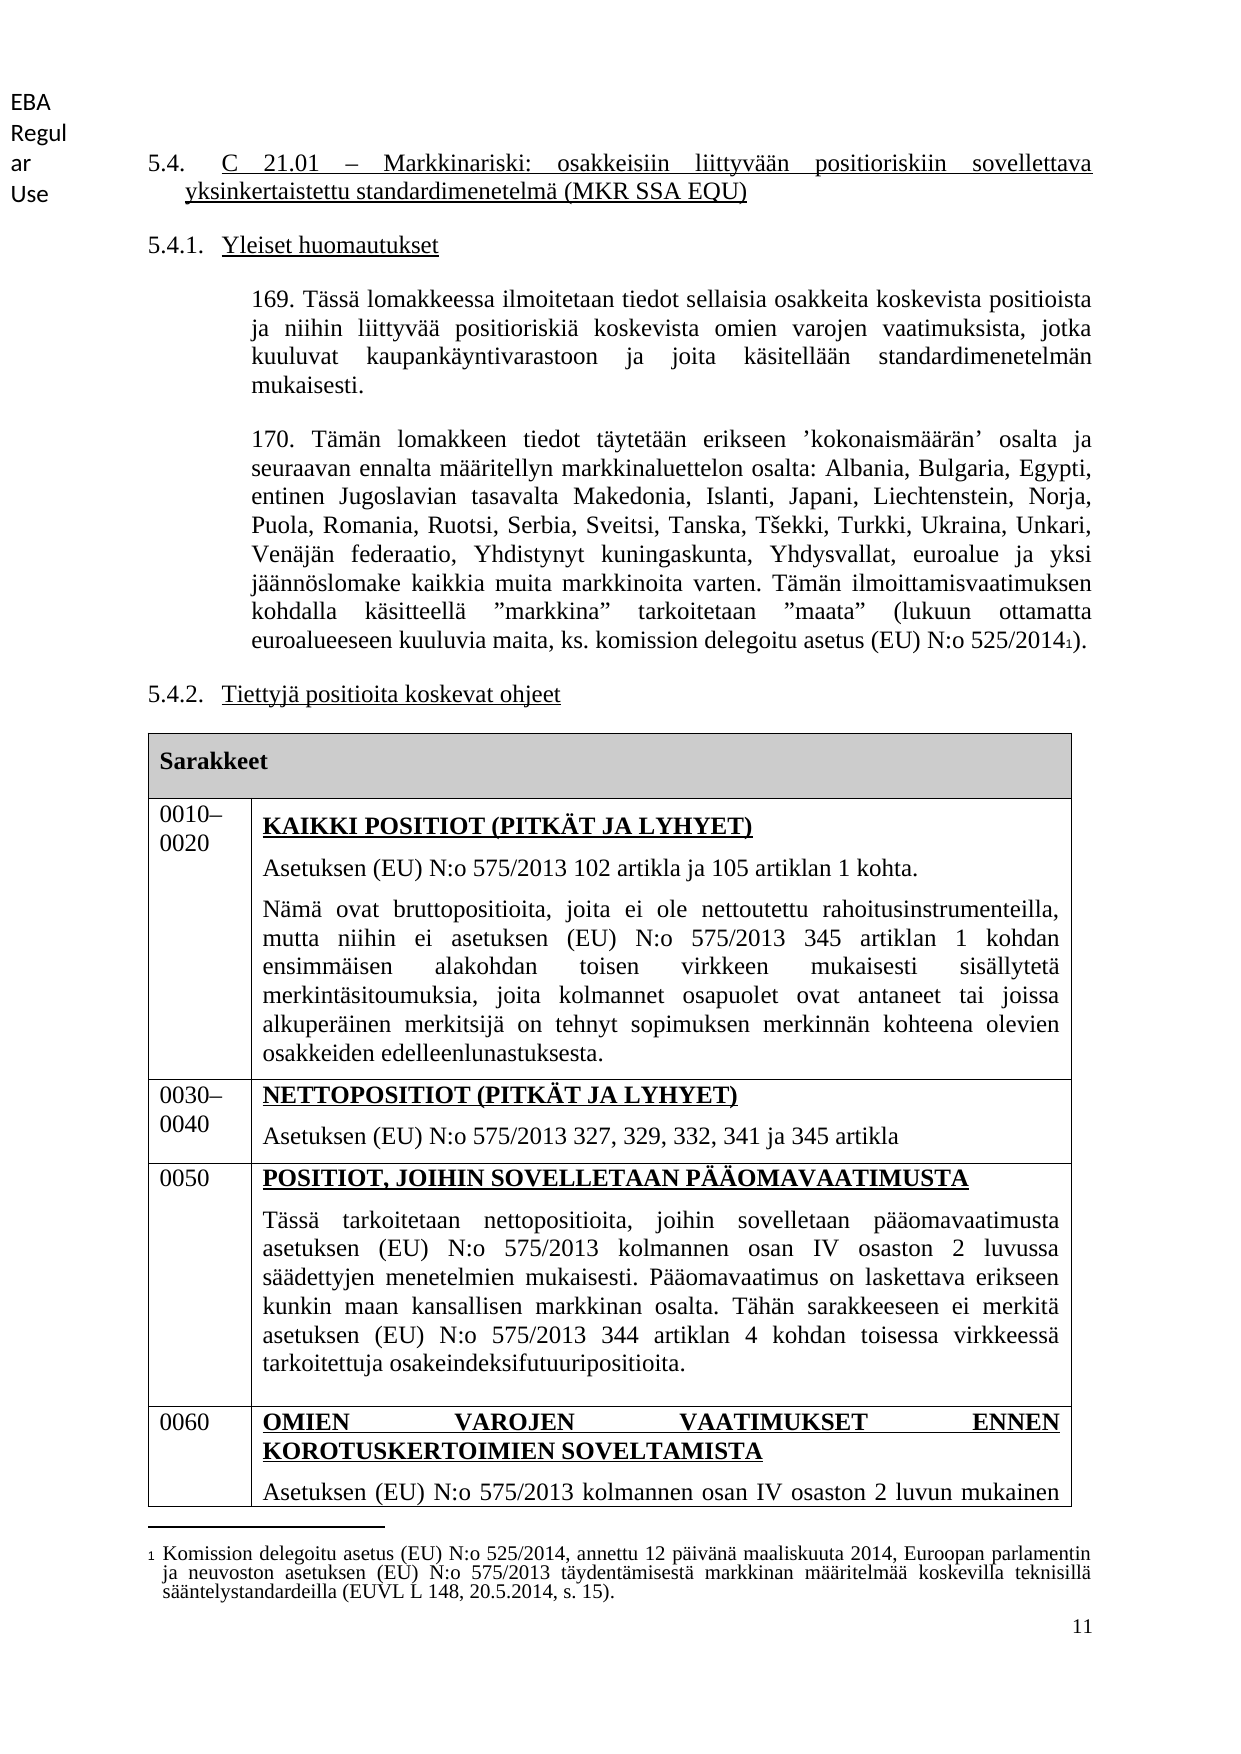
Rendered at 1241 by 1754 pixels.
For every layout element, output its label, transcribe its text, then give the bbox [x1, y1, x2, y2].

list 5.4.2. Tiettyjä positioita koskevat ohjeet [148, 679, 1093, 708]
table_cell 0030–0040 [149, 1080, 251, 1162]
list 5.4.1. Yleiset huomautukset [148, 230, 1093, 259]
list 5.4. C 21.01 – Markkinariski: osakkeisiin liittyvään positioriskiin sovellettava yksinkertaistettu standardimenetelmä (MKR SSA EQU) [148, 148, 1093, 205]
table_cell POSITIOT, JOIHIN SOVELLETAAN PÄÄOMAVAATIMUSTA Tässä tarkoitetaan nettopositioita, joihin sovelletaan pääomavaatimusta asetuksen (EU) N:o 575/2013 kolmannen osan IV osaston 2 luvussa säädettyjen menetelmien mukaisesti. Pääomavaatimus on laskettava erikseen kunkin maan kansallisen markkinan osalta. Tähän sarakkeeseen ei merkitä asetuksen (EU) N:o 575/2013 344 artiklan 4 kohdan toisessa virkkeessä tarkoitettuja osakeindeksifutuuripositioita. [252, 1164, 1071, 1406]
table_cell KAIKKI POSITIOT (PITKÄT JA LYHYET) Asetuksen (EU) N:o 575/2013 102 artikla ja 105 artiklan 1 kohta. Nämä ovat bruttopositioita, joita ei ole nettoutettu rahoitusinstrumenteilla, mutta niihin ei asetuksen (EU) N:o 575/2013 345 artiklan 1 kohdan ensimmäisen alakohdan toisen virkkeen mukaisesti sisällytetä merkintäsitoumuksia, joita kolmannet osapuolet ovat antaneet tai joissa alkuperäinen merkitsijä on tehnyt sopimuksen merkinnän kohteena olevien osakkeiden edelleenlunastuksesta. [252, 799, 1071, 1079]
table_cell 0060 [149, 1407, 251, 1506]
table_cell 0010–0020 [149, 799, 251, 1079]
table_cell 0050 [149, 1164, 251, 1406]
table_header Sarakkeet [149, 734, 1071, 798]
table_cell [252, 1407, 1071, 1506]
table_cell NETTOPOSITIOT (PITKÄT JA LYHYET) Asetuksen (EU) N:o 575/2013 327, 329, 332, 341 ja 345 artikla [252, 1080, 1071, 1162]
